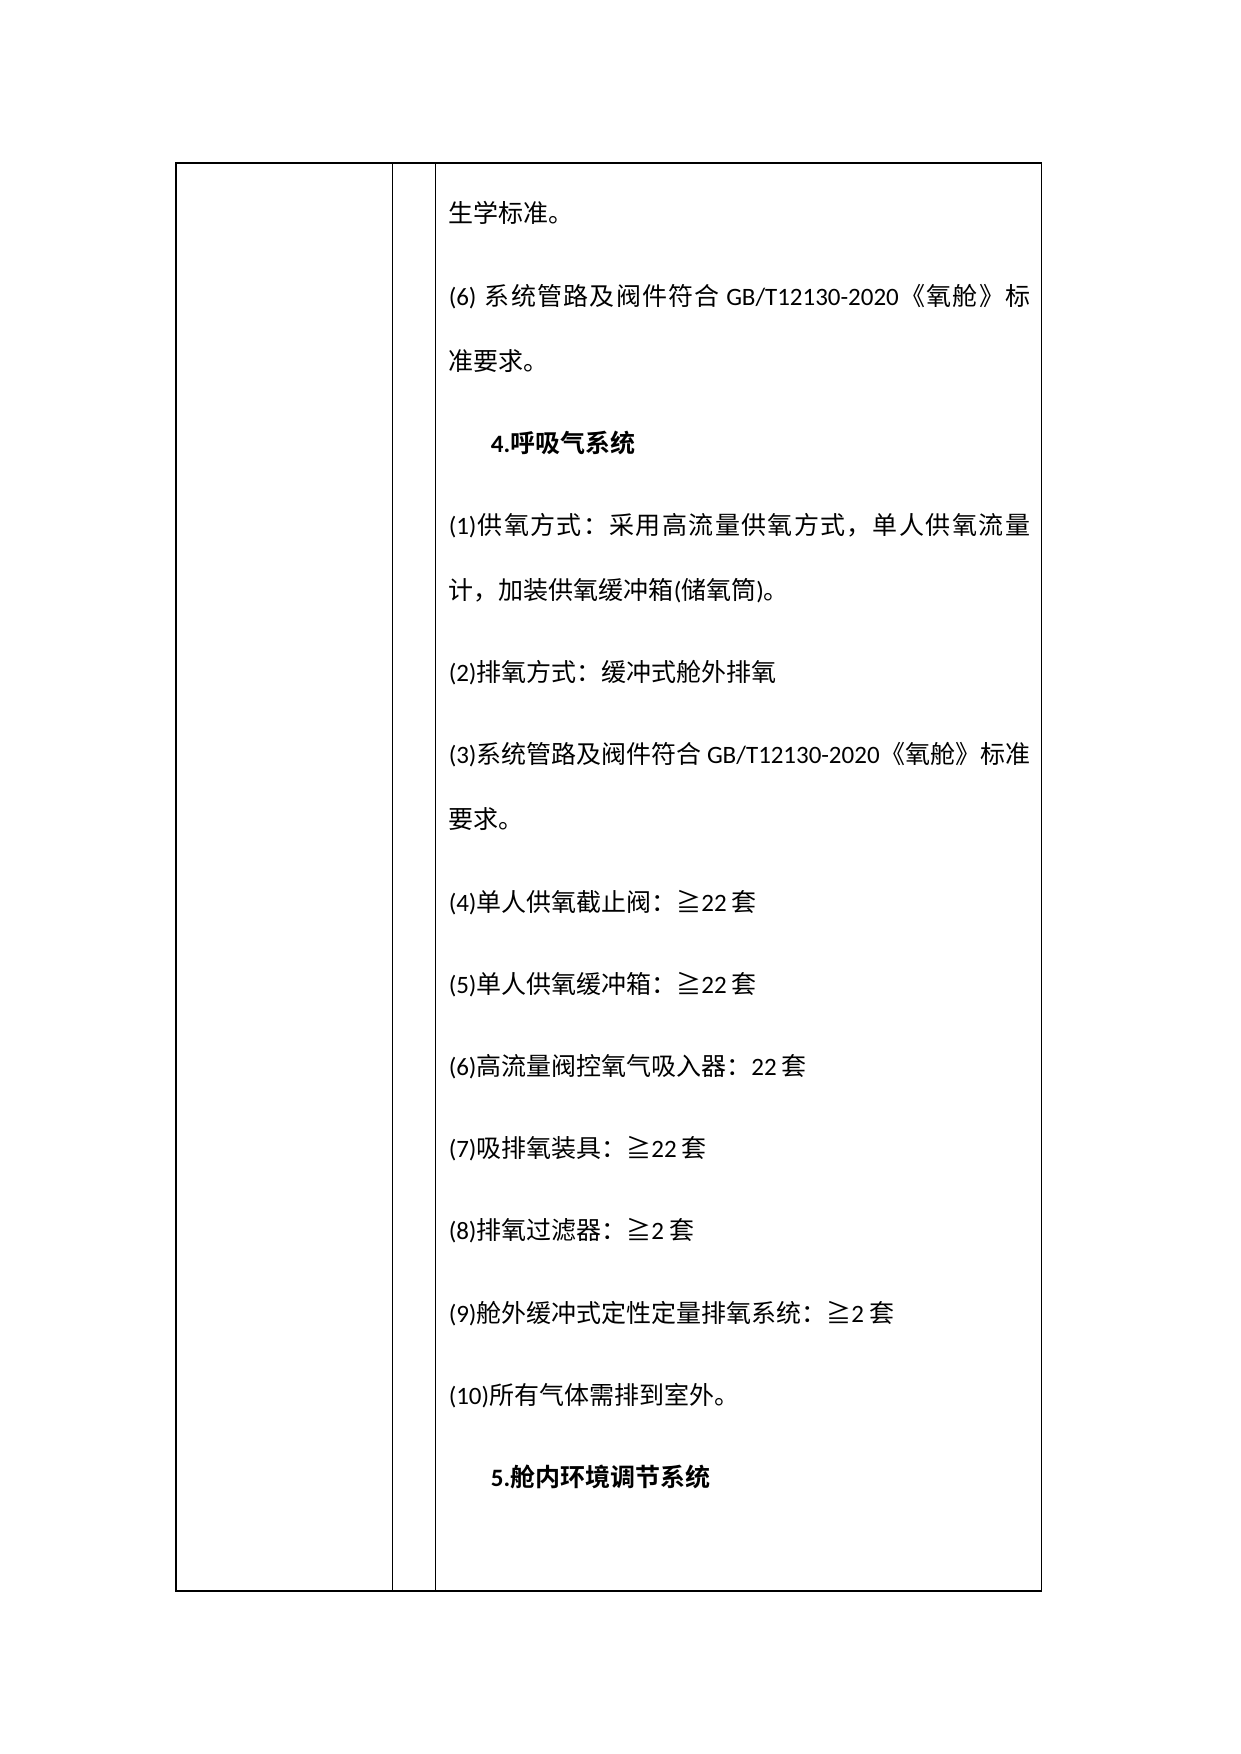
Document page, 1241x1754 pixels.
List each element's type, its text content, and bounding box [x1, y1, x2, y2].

table_cell [177, 164, 392, 1590]
table_cell 1 [393, 164, 435, 1590]
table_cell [436, 164, 1041, 1590]
